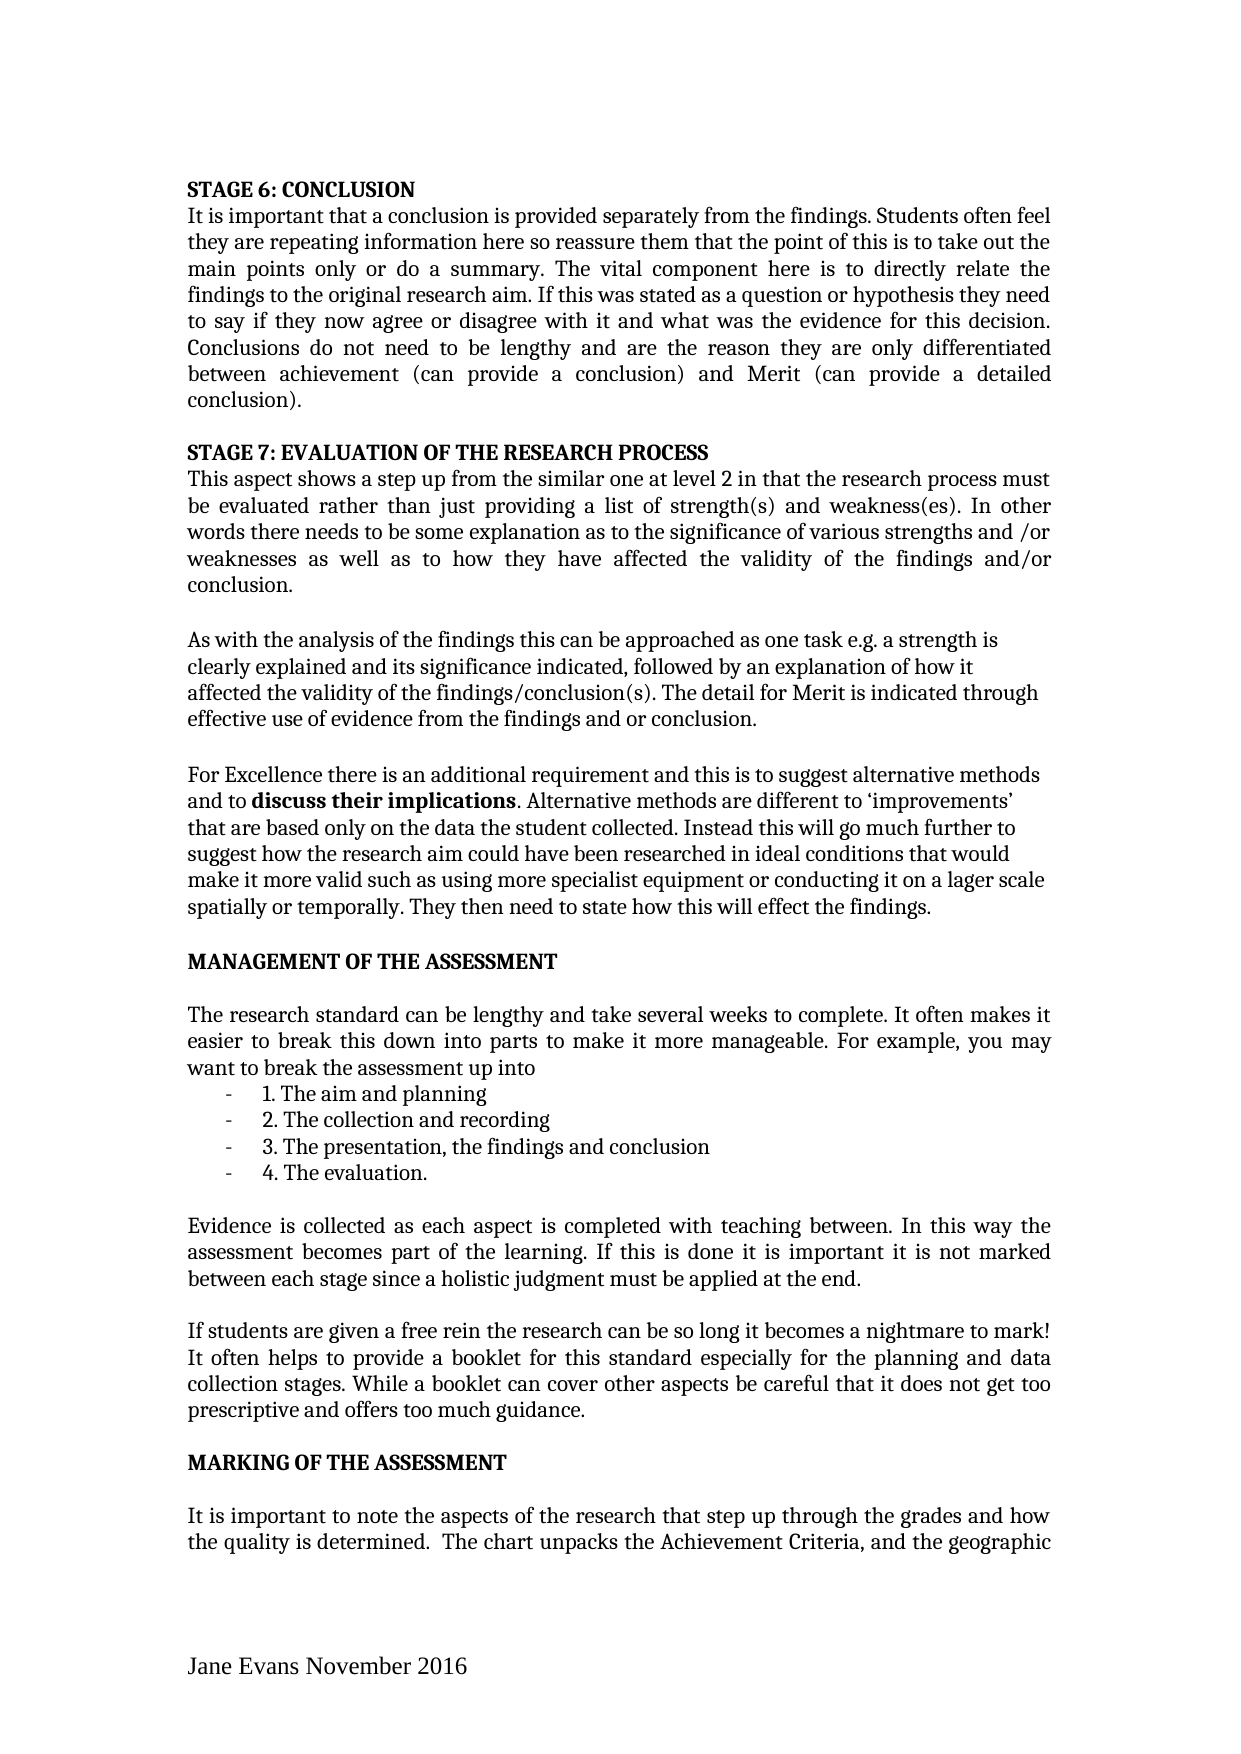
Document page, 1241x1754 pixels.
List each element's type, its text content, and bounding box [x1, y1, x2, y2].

text The research standard can be lengthy and take several weeks to complete. It often makes it easier to break this down into parts to make it more manageable. For example, you may want to break the assessment up into [187, 1002, 1053, 1081]
text It is important that a conclusion is provided separately from the findings. Students often feel they are repeating information here so reassure them that the point of this is to take out the main points only or do a summary. The vital component here is to directly relate the findings to the original research aim. If this was stated as a question or hypothesis they need to say if they now agree or disagree with it and what was the evidence for this decision. Conclusions do not need to be lengthy and are the reason they are only differentiated between achievement (can provide a conclusion) and Merit (can provide a detailed conclusion). [187, 203, 1053, 413]
list 3. The presentation, the findings and conclusion [225, 1133, 1053, 1160]
text This aspect shows a step up from the similar one at level 2 in that the research process must be evaluated rather than just providing a list of strength(s) and weakness(es). In other words there needs to be some explanation as to the significance of various strengths and /or weaknesses as well as to how they have affected the validity of the findings and/or conclusion. [187, 466, 1053, 598]
list 4. The evaluation. [225, 1160, 1053, 1186]
text STAGE 6: CONCLUSION [187, 176, 1053, 203]
list 2. The collection and recording [225, 1107, 1053, 1133]
text MARKING OF THE ASSESSMENT [187, 1450, 1053, 1476]
list 1. The aim and planning [225, 1081, 1053, 1107]
text MANAGEMENT OF THE ASSESSMENT [187, 949, 1053, 975]
text For Excellence there is an additional requirement and this is to suggest alternative methods and to discuss their implications. Alternative methods are different to ‘improvements’ that are based only on the data the student collected. Instead this will go much further to suggest how the research aim could have been researched in ideal conditions that would make it more valid such as using more specialist equipment or conducting it on a lager scale spatially or temporally. They then need to state how this will effect the findings. [187, 762, 1053, 920]
text If students are given a free rein the research can be so long it becomes a nightmare to mark! It often helps to provide a booklet for this standard especially for the planning and data collection stages. While a booklet can cover other aspects be careful that it does not get too prescriptive and offers too much guidance. [187, 1318, 1053, 1423]
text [187, 1502, 1053, 1555]
text As with the analysis of the findings this can be approached as one task e.g. a strength is clearly explained and its significance indicated, followed by an explanation of how it affected the validity of the findings/conclusion(s). The detail for Merit is indicated through effective use of evidence from the findings and or conclusion. [187, 627, 1053, 733]
text Evidence is collected as each aspect is completed with teaching between. In this way the assessment becomes part of the learning. If this is done it is important it is not marked between each stage since a holistic judgment must be applied at the end. [187, 1213, 1053, 1292]
text STAGE 7: EVALUATION OF THE RESEARCH PROCESS [187, 440, 1053, 466]
